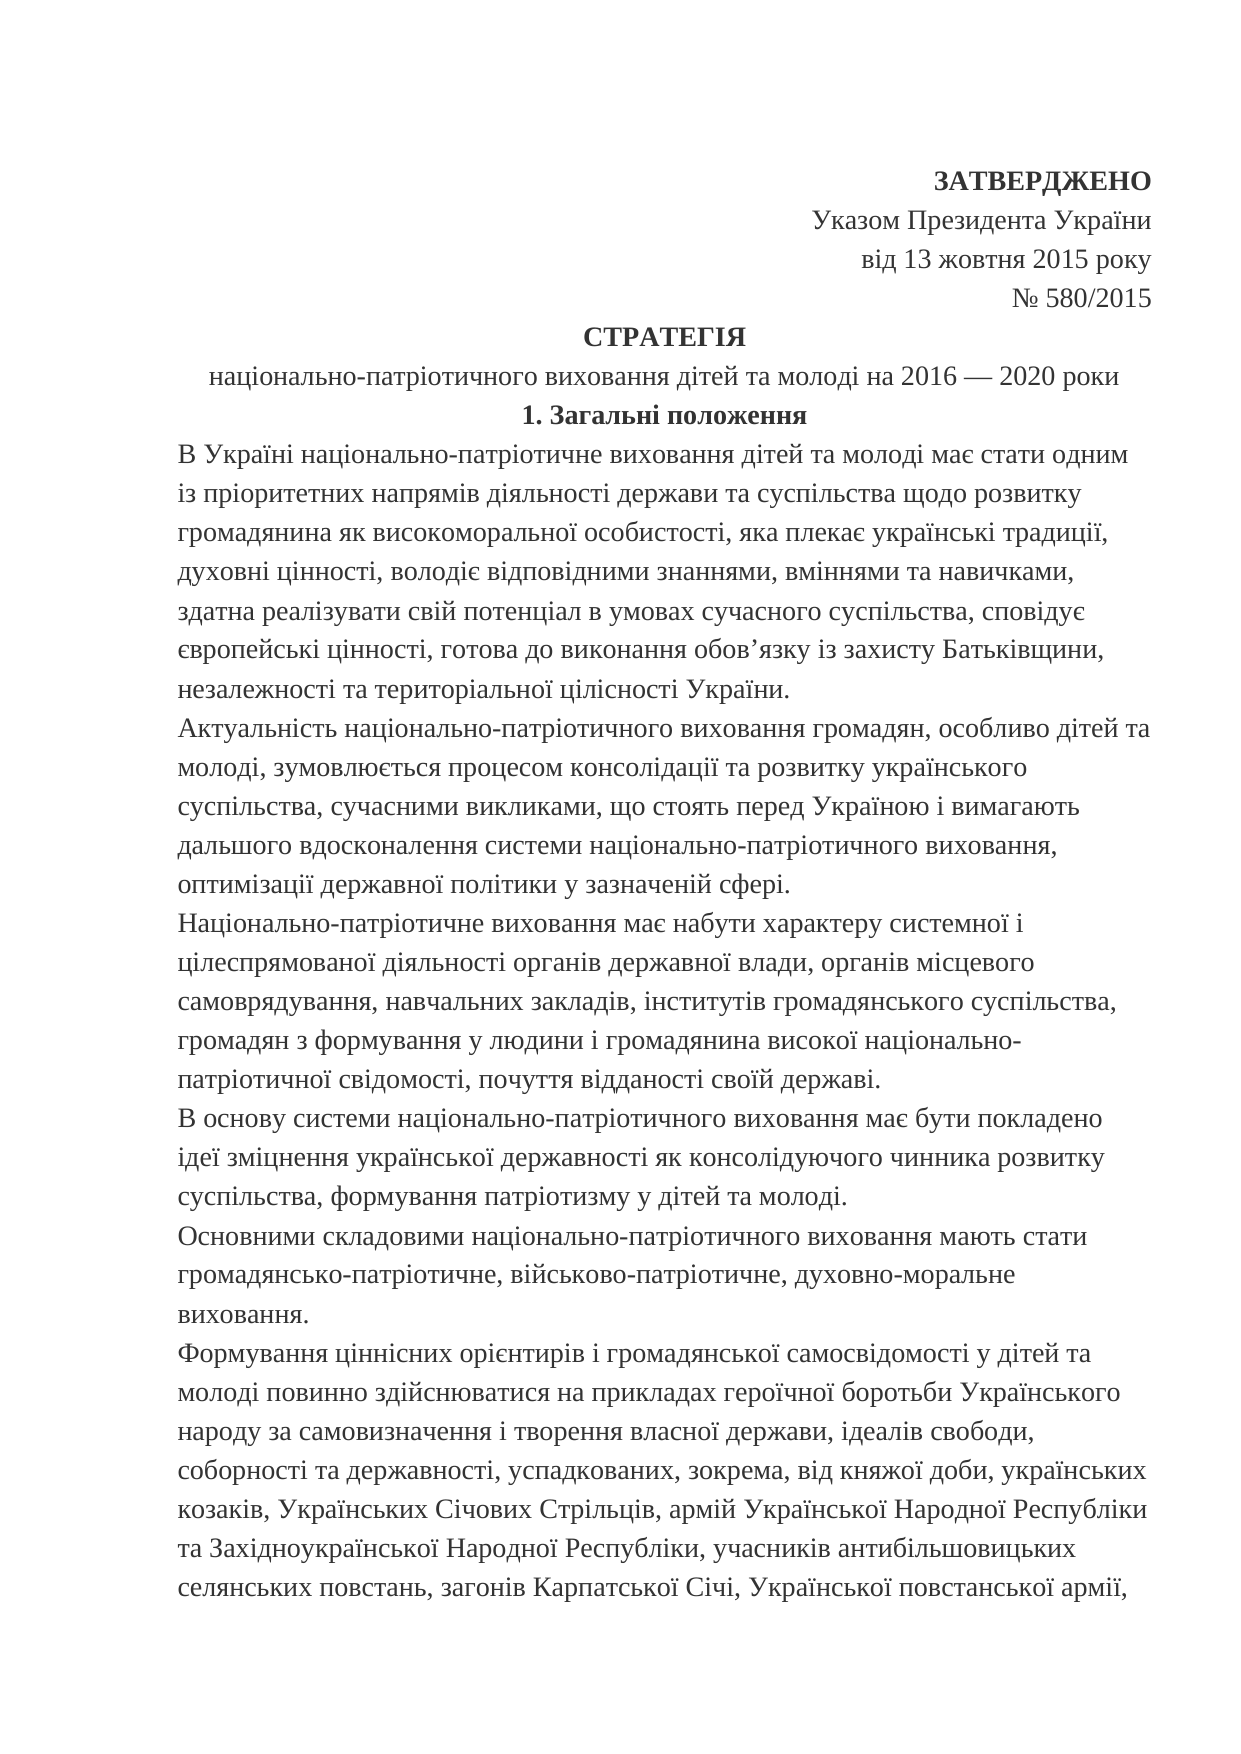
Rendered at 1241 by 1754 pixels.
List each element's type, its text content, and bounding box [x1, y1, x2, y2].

text Національно-патріотичне виховання має набути характеру системної і цілеспрямованої діяльності органів державної влади, органів місцевого самоврядування, навчальних закладів, інститутів громадянського суспільства, громадян з формування у людини і громадянина високої національно-патріотичної свідомості, почуття відданості своїй державі. [177, 899, 1152, 1095]
text № 580/2015 [177, 274, 1152, 313]
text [177, 1329, 1152, 1602]
text Основними складовими національно-патріотичного виховання мають стати громадянсько-патріотичне, військово-патріотичне, духовно-моральне виховання. [177, 1212, 1152, 1329]
text В Україні національно-патріотичне виховання дітей та молоді має стати одним із пріоритетних напрямів діяльності держави та суспільства щодо розвитку громадянина як високоморальної особистості, яка плекає українські традиції, духовні цінності, володіє відповідними знаннями, вміннями та навичками, здатна реалізувати свій потенціал в умовах сучасного суспільства, сповідує європейські цінності, готова до виконання обов’язку із захисту Батьківщини, незалежності та територіальної цілісності України. [177, 431, 1152, 704]
text Актуальність національно-патріотичного виховання громадян, особливо дітей та молоді, зумовлюється процесом консолідації та розвитку українського суспільства, сучасними викликами, що стоять перед Україною і вимагають дальшого вдосконалення системи національно-патріотичного виховання, оптимізації державної політики у зазначеній сфері. [177, 704, 1152, 899]
text від 13 жовтня 2015 року [177, 235, 1152, 274]
text ЗАТВЕРДЖЕНО [177, 157, 1152, 196]
text СТРАТЕГІЯ [177, 313, 1152, 352]
text національно-патріотичного виховання дітей та молоді на 2016 — 2020 роки [177, 352, 1152, 392]
text 1. Загальні положення [177, 392, 1152, 431]
text В основу системи національно-патріотичного виховання має бути покладено ідеї зміцнення української державності як консолідуючого чинника розвитку суспільства, формування патріотизму у дітей та молоді. [177, 1095, 1152, 1212]
text Указом Президента України [177, 196, 1152, 235]
